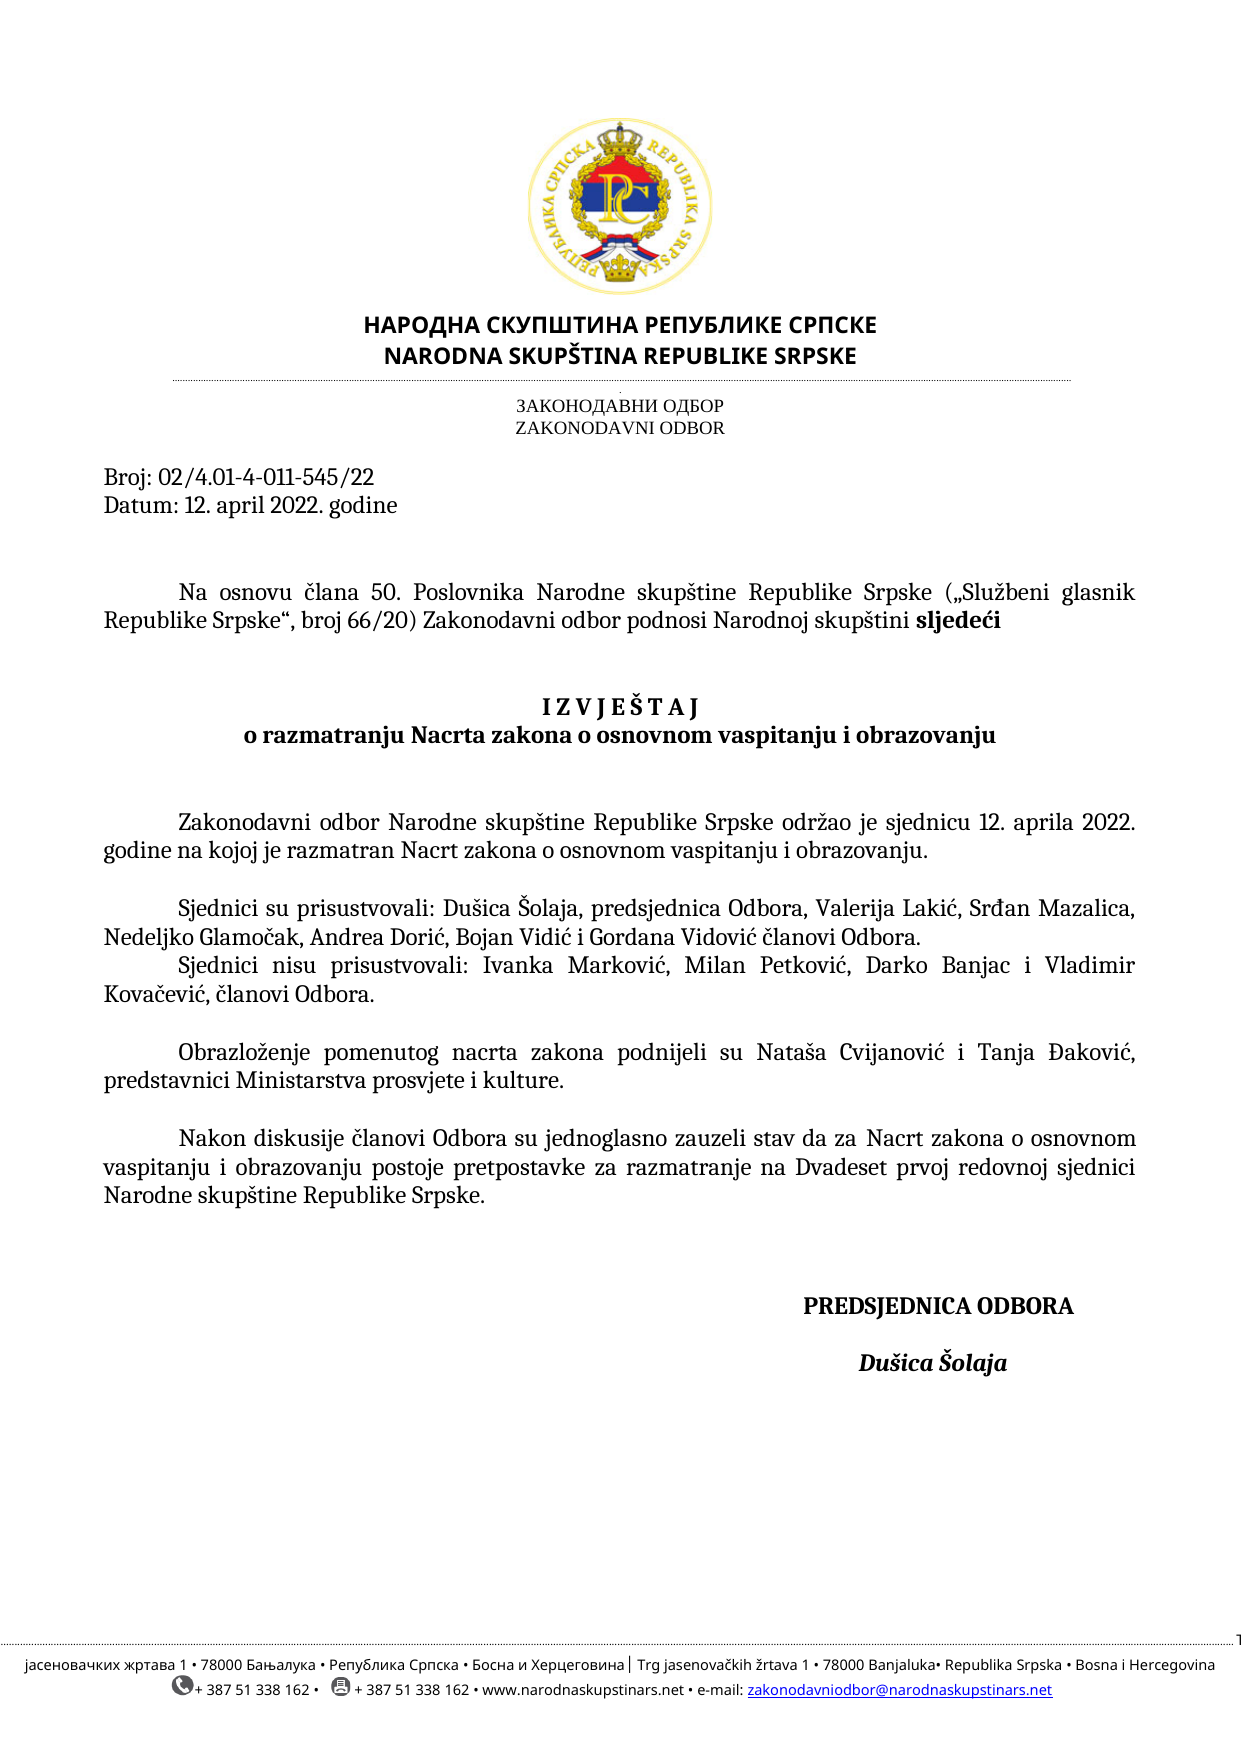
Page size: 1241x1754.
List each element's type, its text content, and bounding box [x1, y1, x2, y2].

text Datum: 12. april 2022. godine [103, 491, 1137, 520]
text Na osnovu člana 50. Poslovnika Narodne skupštine Republike Srpske („Službeni glasnik Republike Srpske“, broj 66/20) Zakonodavni odbor podnosi Narodnoj skupštini sljedeći [103, 577, 1137, 635]
text o razmatranju Nacrta zakona o osnovnom vaspitanju i obrazovanju [103, 721, 1137, 750]
text Sjednici su prisustvovali: Dušica Šolaja, predsjednica Odbora, Valerija Lakić, Srđan Mazalica, Nedeljko Glamočak, Andrea Dorić, Bojan Vidić i Gordana Vidović članovi Odbora. [103, 894, 1137, 951]
text Zakonodavni odbor Narodne skupštine Republike Srpske održao je sjednicu 12. aprila 2022. godine na kojoj je razmatran Nacrt zakona o osnovnom vaspitanju i obrazovanju. [103, 807, 1137, 865]
text Sjednici nisu prisustvovali: Ivanka Marković, Milan Petković, Darko Banjac i Vladimir Kovačević, članovi Odbora. [103, 951, 1137, 1009]
text Obrazloženje pomenutog nacrta zakona podnijeli su Nataša Cvijanović i Tanja Đaković, predstavnici Ministarstva prosvjete i kulture. [103, 1037, 1137, 1095]
text PREDSJEDNICA ODBORA [103, 1292, 1137, 1320]
text I Z V J E Š T A J [103, 692, 1137, 721]
text Broj: 02/4.01-4-011-545/22 [103, 462, 1137, 491]
text Dušica Šolaja [103, 1349, 1137, 1378]
text Nakon diskusije članovi Odbora su jednoglasno zauzeli stav da za Nacrt zakona o osnovnom vaspitanju i obrazovanju postoje pretpostavke za razmatranje na Dvadeset prvoj redovnoj sjednici Narodne skupštine Republike Srpske. [103, 1124, 1137, 1210]
